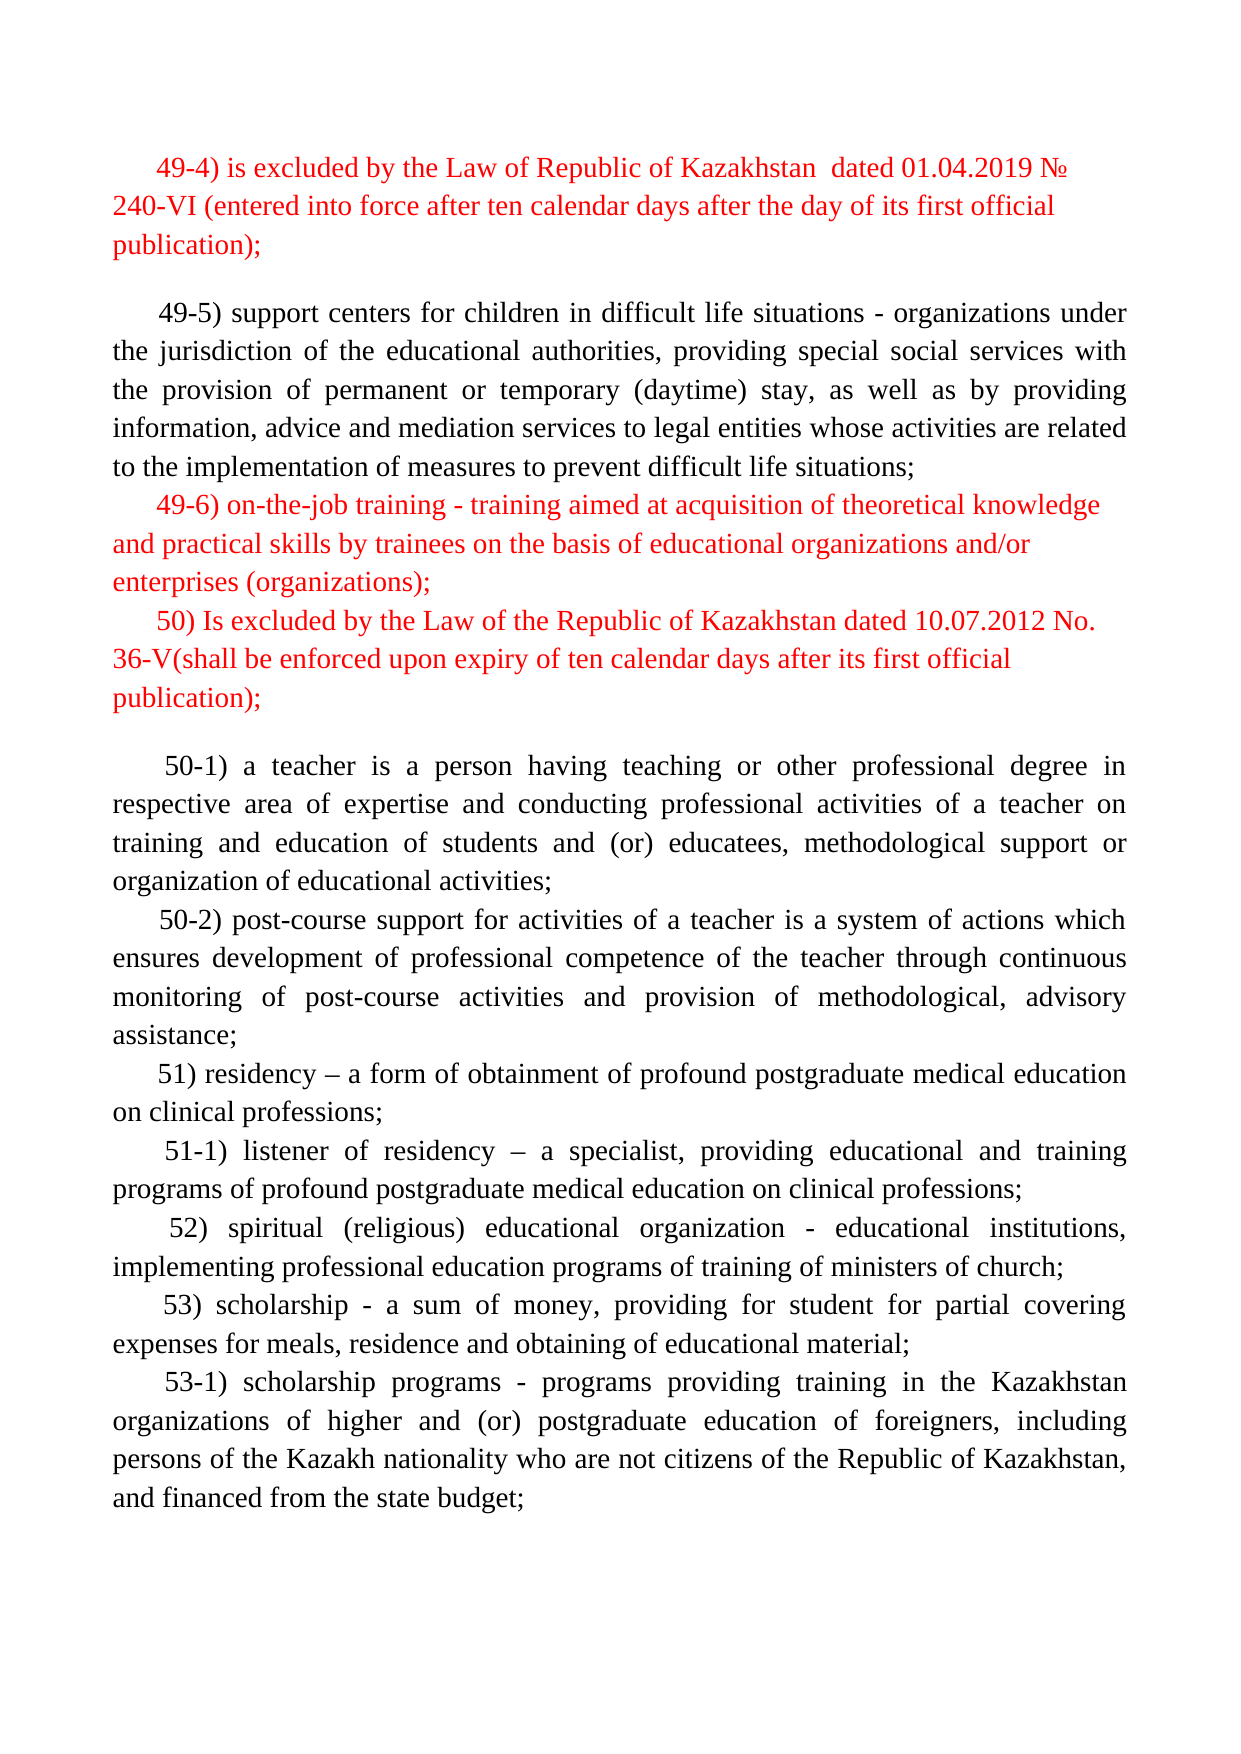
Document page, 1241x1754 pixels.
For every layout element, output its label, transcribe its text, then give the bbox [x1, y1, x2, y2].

text 49-6) on-the-job training - training aimed at acquisition of theoretical knowledge and practical skills by trainees on the basis of educational organizations and/or enterprises (organizations); 50) Is excluded by the Law of the Republic of Kazakhstan dated 10.07.2012 No. 36-V(shall be enforced upon expiry of ten calendar days after its first official publication); [112, 487, 1128, 744]
text 50-2) post-course support for activities of a teacher is a system of actions which ensures development of professional competence of the teacher through continuous monitoring of post-course activities and provision of methodological, advisory assistance; [112, 902, 1128, 1051]
text 53-1) scholarship programs - programs providing training in the Kazakhstan organizations of higher and (or) postgraduate education of foreigners, including persons of the Kazakh nationality who are not citizens of the Republic of Kazakhstan, and financed from the state budget; [112, 1364, 1128, 1513]
text 49-4) is excluded by the Law of Republic of Kazakhstan dated 01.04.2019 № 240-VI (entered into force after ten calendar days after the day of its first official publication); [112, 150, 1128, 291]
text 53) scholarship - a sum of money, providing for student for partial covering expenses for meals, residence and obtaining of educational material; [112, 1287, 1128, 1359]
text 51) residency – a form of obtainment of profound postgraduate medical education on clinical professions; [112, 1056, 1128, 1128]
text 50-1) a teacher is a person having teaching or other professional degree in respective area of expertise and conducting professional activities of a teacher on training and education of students and (or) educatees, methodological support or organization of educational activities; [112, 748, 1128, 897]
text 51-1) listener of residency – a specialist, providing educational and training programs of profound postgraduate medical education on clinical professions; [112, 1133, 1128, 1205]
text 52) spiritual (religious) educational organization - educational institutions, implementing professional education programs of training of ministers of church; [112, 1210, 1128, 1282]
text 49-5) support centers for children in difficult life situations - organizations under the jurisdiction of the educational authorities, providing special social services with the provision of permanent or temporary (daytime) stay, as well as by providing information, advice and mediation services to legal entities whose activities are related to the implementation of measures to prevent difficult life situations; [112, 295, 1128, 482]
